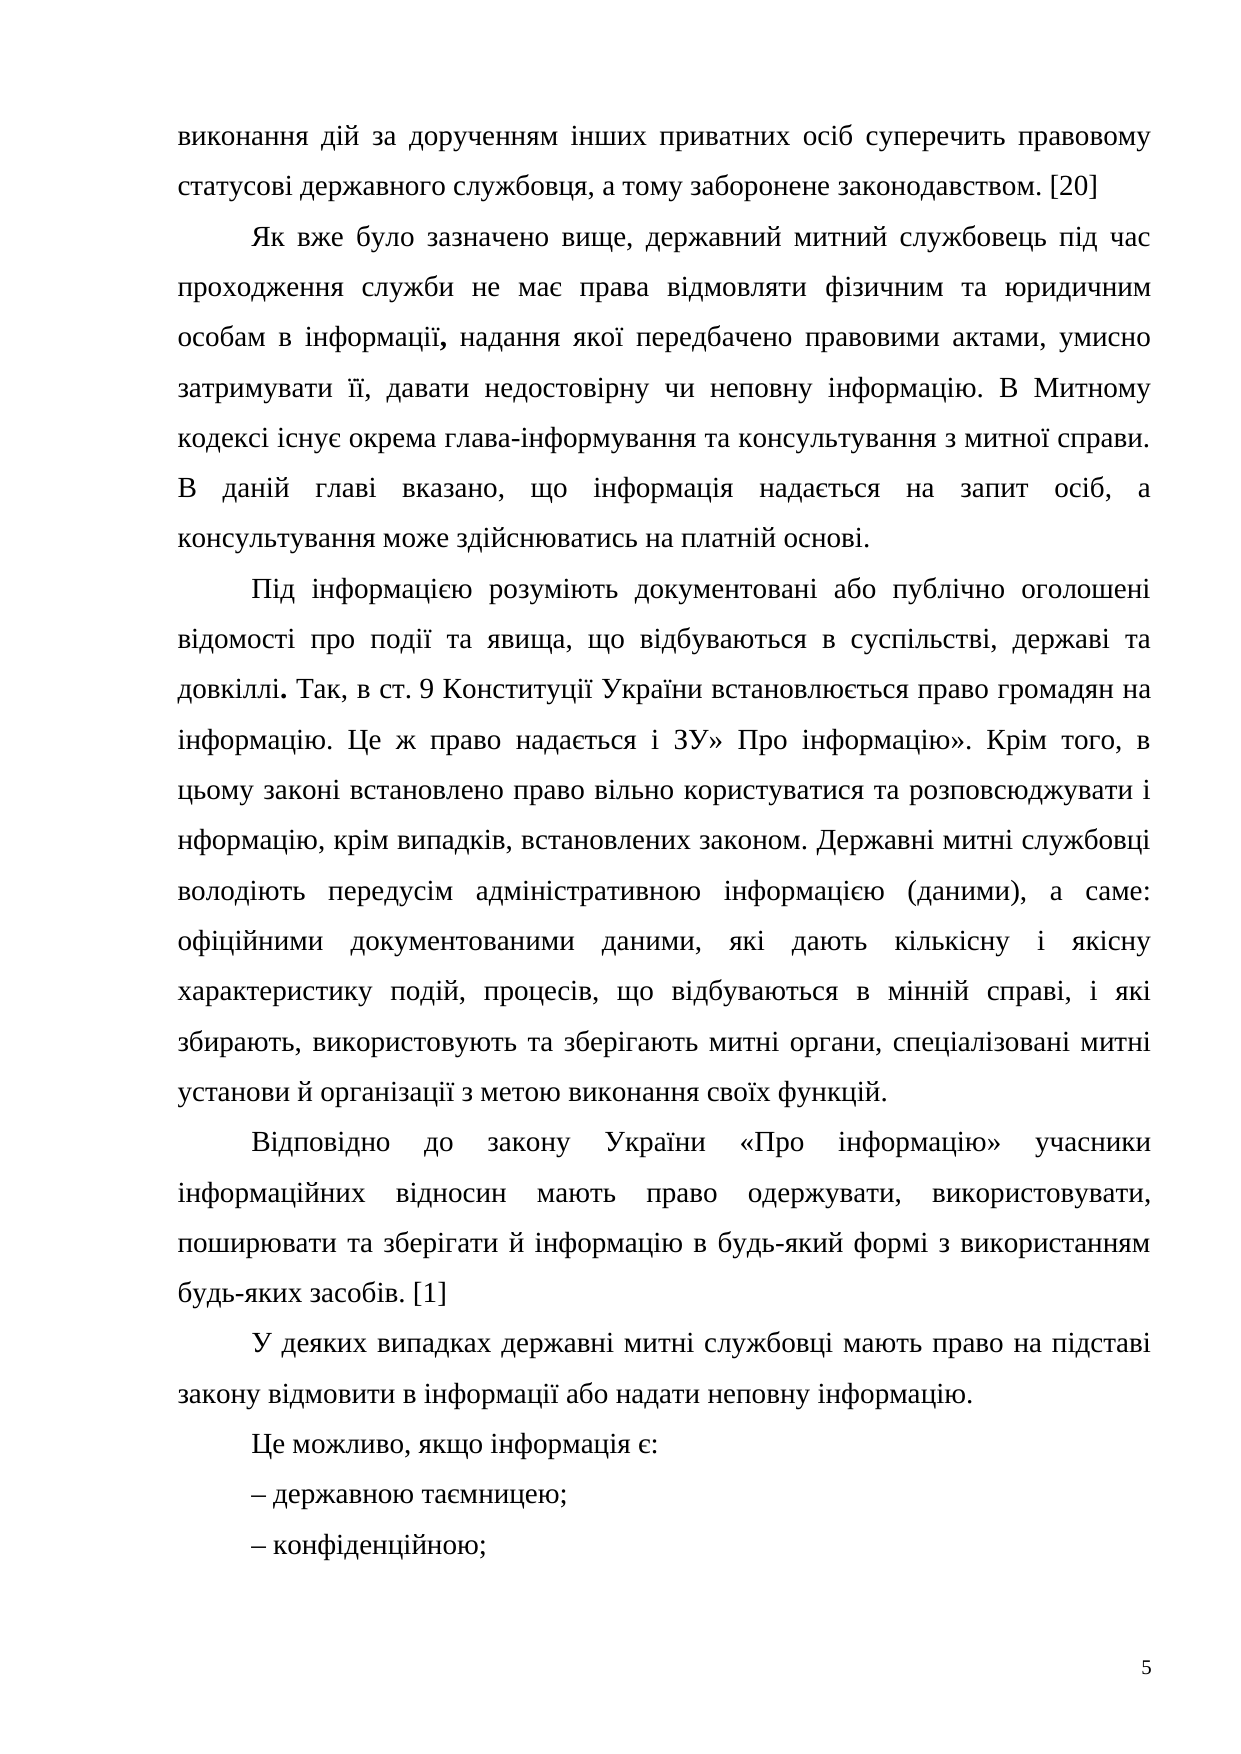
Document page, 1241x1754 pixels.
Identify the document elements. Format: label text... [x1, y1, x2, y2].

text – державною таємницею; [177, 1477, 1152, 1510]
text Відповідно до закону України «Про інформацію» учасники інформаційних відносин мають право одержувати, використовувати, поширювати та зберігати й інформацію в будь-який формі з використанням будь-яких засобів. [1] [177, 1124, 1152, 1309]
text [177, 118, 1152, 202]
text У деяких випадках державні митні службовці мають право на підставі закону відмовити в інформації або надати неповну інформацію. [177, 1326, 1152, 1409]
text Це можливо, якщо інформація є: [177, 1426, 1152, 1460]
text Під інформацією розуміють документовані або публічно оголошені відомості про події та явища, що відбуваються в суспільстві, державі та довкіллі. Так, в ст. 9 Конституції України встановлюється право громадян на інформацію. Це ж право надається і ЗУ» Про інформацію». Крім того, в цьому законі встановлено право вільно користуватися та розповсюджувати і нформацію, крім випадків, встановлених законом. Державні митні службовці володіють передусім адміністративною інформацією (даними), а саме: офіційними документованими даними, які дають кількісну і якісну характеристику подій, процесів, що відбуваються в мінній справі, і які збирають, використовують та зберігають митні органи, спеціалізовані митні установи й організації з метою виконання своїх функцій. [177, 571, 1152, 1108]
text – конфіденційною; [177, 1527, 1152, 1560]
text Як вже було зазначено вище, державний митний службовець під час проходження служби не має права відмовляти фізичним та юридичним особам в інформації, надання якої передбачено правовими актами, умисно затримувати її, давати недостовірну чи неповну інформацію. В Митному кодексі існує окрема глава-інформування та консультування з митної справи. В даній главі вказано, що інформація надається на запит осіб, а консультування може здійснюватись на платній основі. [177, 219, 1152, 554]
